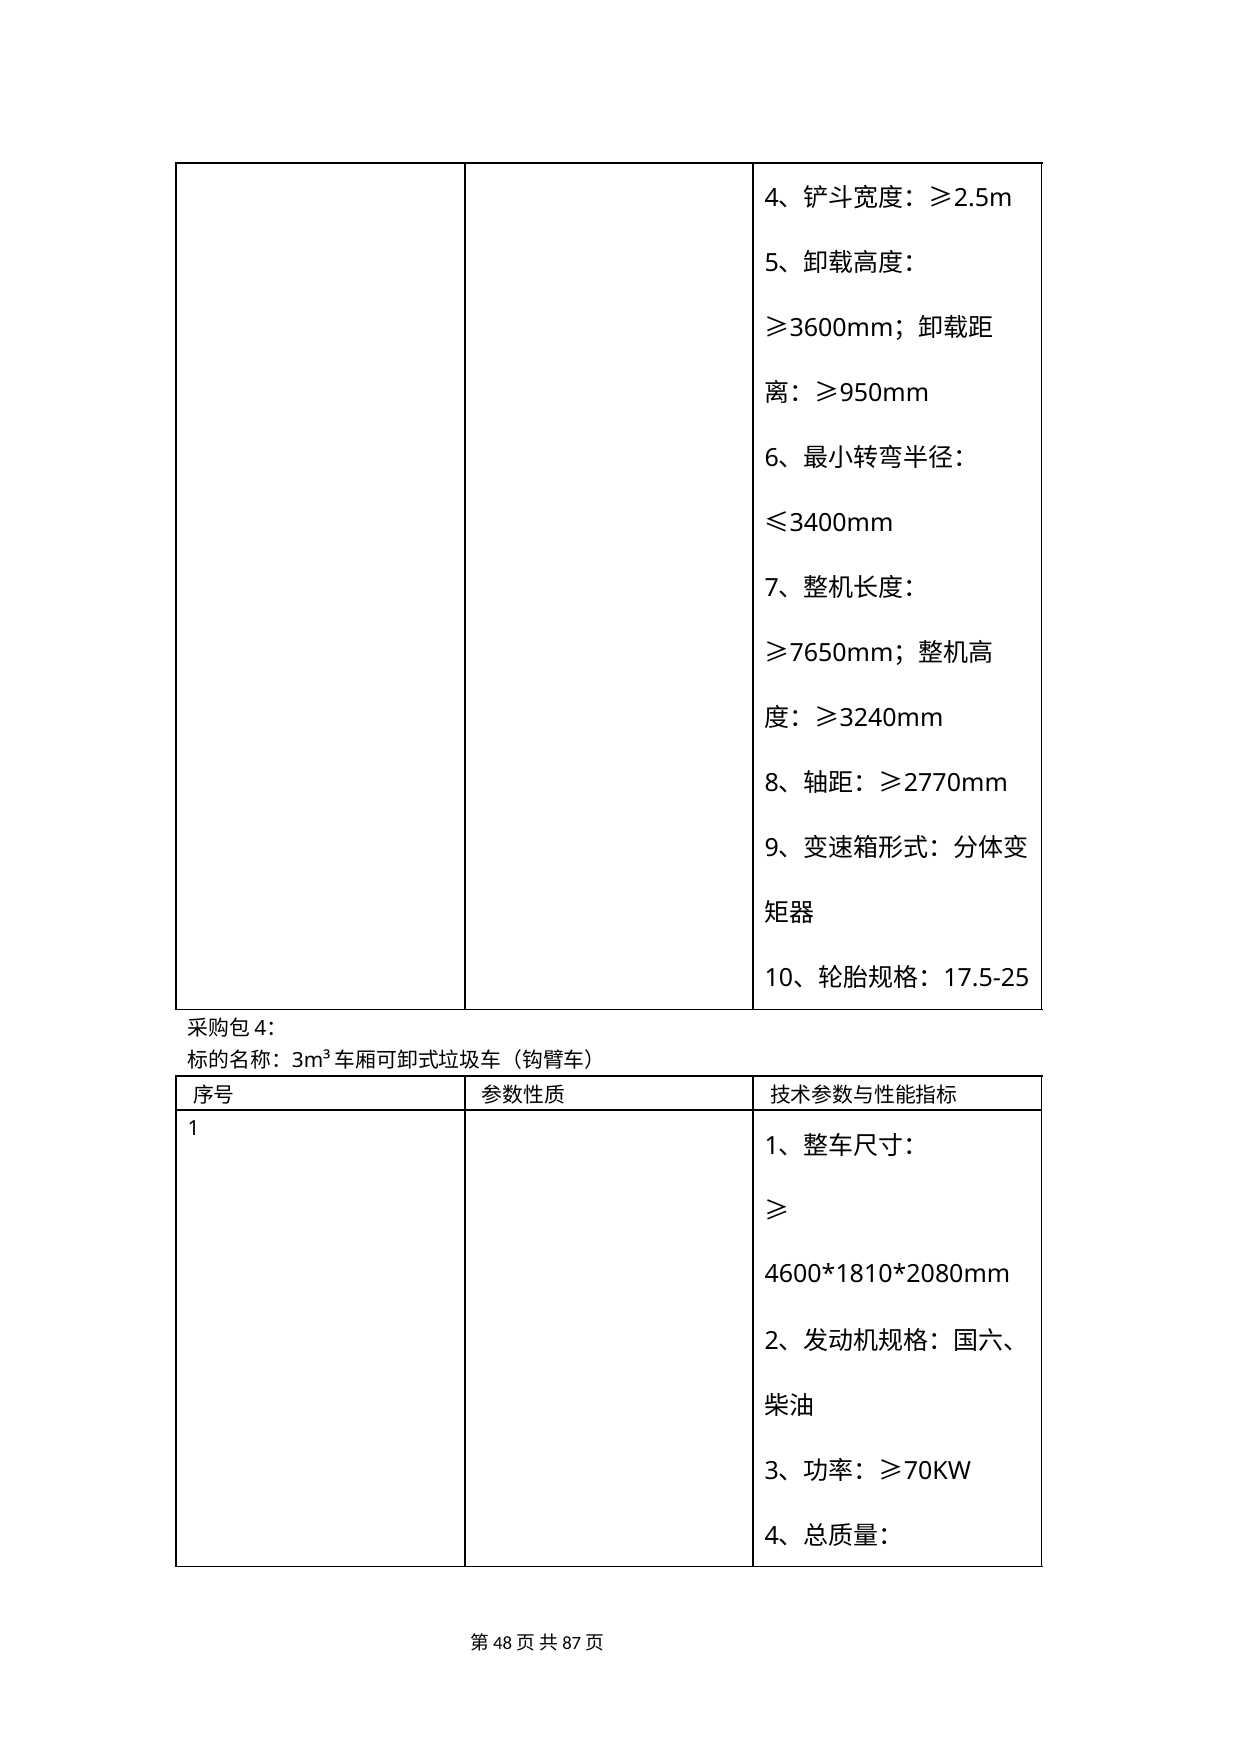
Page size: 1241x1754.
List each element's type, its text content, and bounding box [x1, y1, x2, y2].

table_cell 1 [177, 164, 464, 1008]
table_header 参数性质 [466, 1077, 752, 1109]
table_header 序号 [177, 1077, 464, 1109]
table_header 技术参数与性能指标 [754, 1077, 1041, 1109]
table_cell [466, 1111, 752, 1566]
table_cell 1 [177, 1111, 464, 1566]
text 采购包4： [187, 1010, 1053, 1043]
table_cell [466, 164, 752, 1008]
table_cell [754, 164, 1041, 1008]
text 标的名称：3m³车厢可卸式垃圾车（钩臂车） [187, 1043, 1053, 1075]
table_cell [754, 1111, 1041, 1566]
